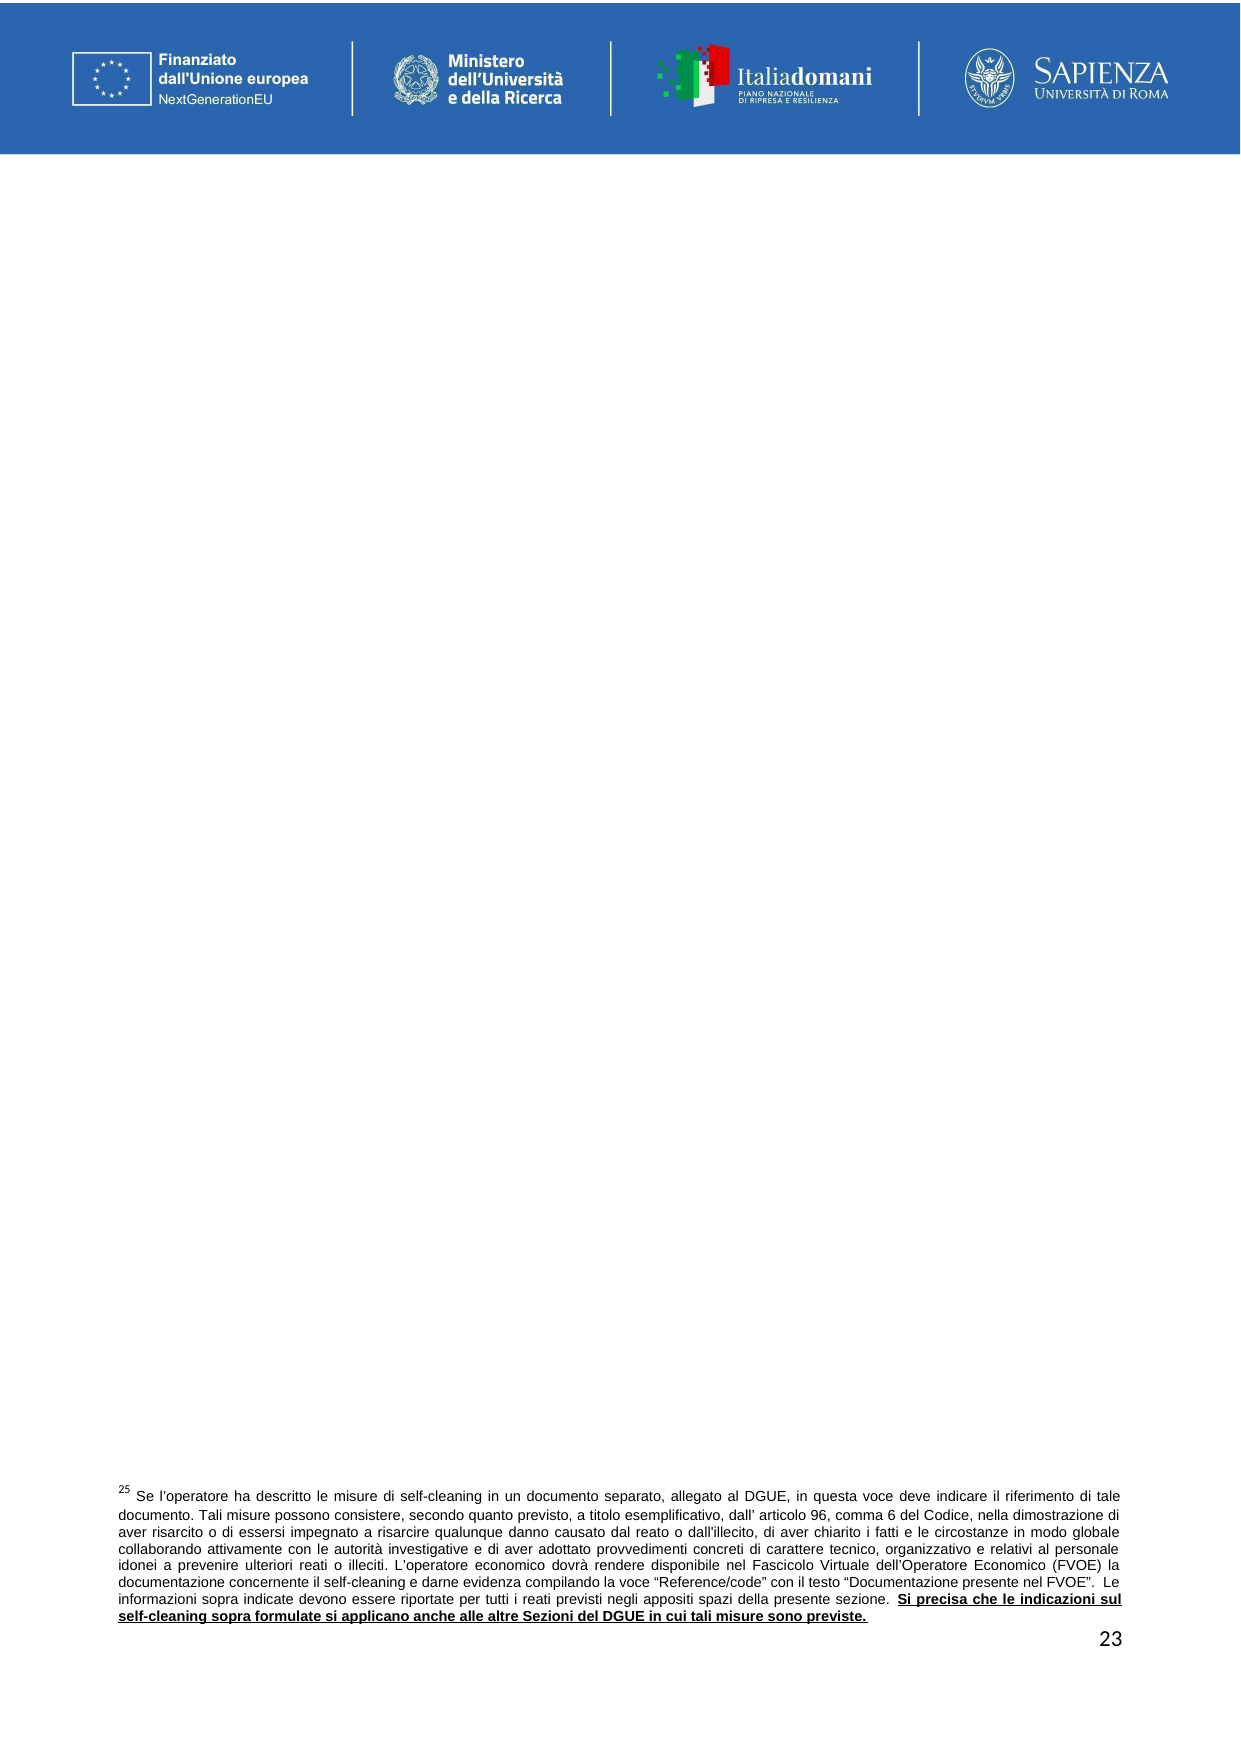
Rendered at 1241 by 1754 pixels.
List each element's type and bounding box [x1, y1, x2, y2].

picture [0, 3, 1241, 158]
